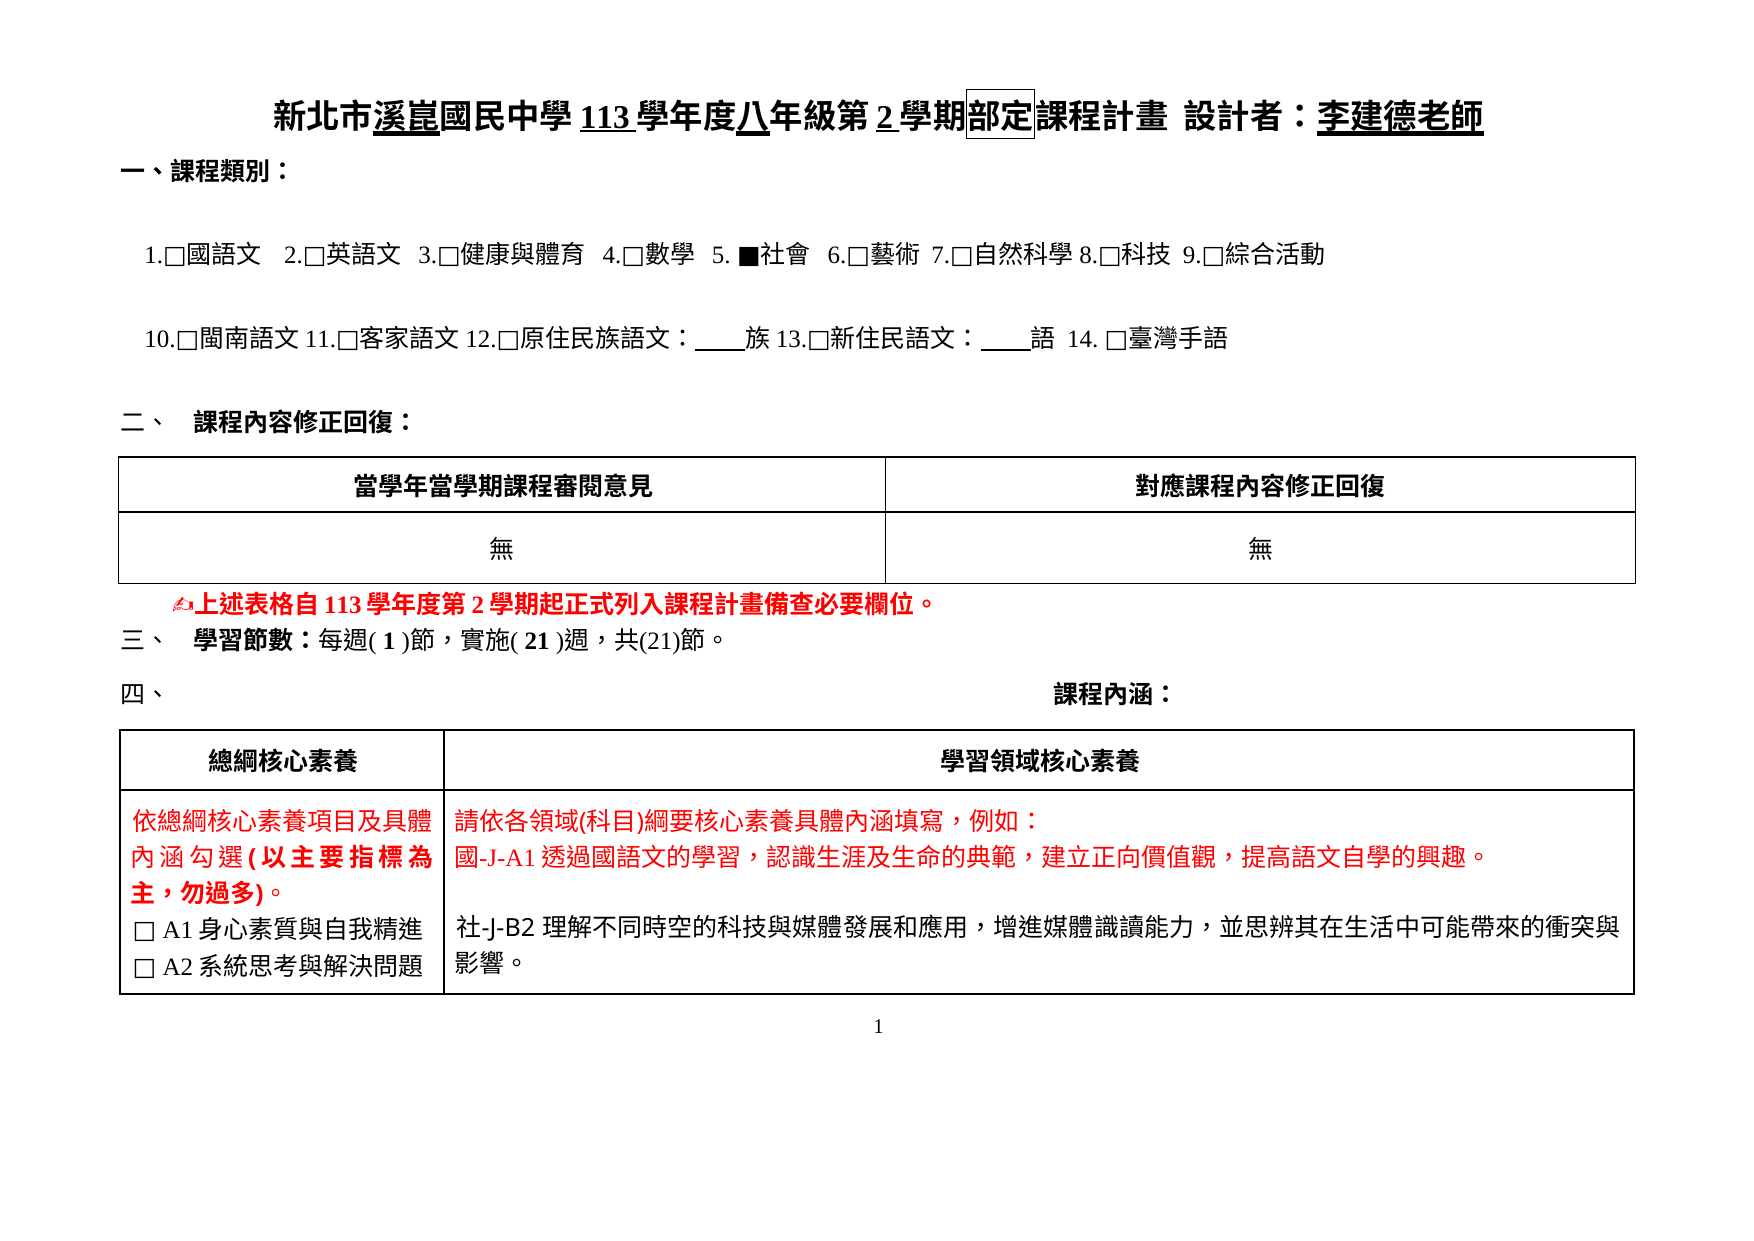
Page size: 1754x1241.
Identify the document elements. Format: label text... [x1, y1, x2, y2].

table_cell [121, 791, 443, 993]
list 學習節數：每週( 1 )節，實施( 21 )週，共(21)節。 [121, 621, 1636, 657]
table_cell 無 [886, 513, 1635, 583]
table_header 總綱核心素養 [121, 731, 443, 788]
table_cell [445, 791, 1633, 993]
text 新北市溪崑國民中學113學年度八年級第2學期部定課程計畫 設計者：李建德老師 [118, 89, 966, 139]
text 1.□國語文 2.□英語文 3.□健康與體育 4.□數學 5. ■社會 6.□藝術 7.□自然科學 8.□科技 9.□綜合活動 [118, 235, 1636, 271]
table_header 對應課程內容修正回復 [886, 458, 1635, 511]
list 課程內涵： [121, 675, 1636, 711]
text 10.□閩南語文 11.□客家語文 12.□原住民族語文： ____族 13.□新住民語文： ____語 14. □臺灣手語 [118, 318, 1636, 355]
list 上述表格自113學年度第2學期起正式列入課程計畫備查必要欄位。 [171, 584, 1636, 621]
list 課程類別： [121, 151, 1636, 188]
list 課程內容修正回復： [121, 402, 1636, 438]
table_header 學習領域核心素養 [445, 731, 1633, 788]
text 新北市溪崑國民中學113學年度八年級第2學期部定課程計畫 設計者：李建德老師 [1035, 89, 1636, 139]
table_header 當學年當學期課程審閱意見 [119, 458, 885, 511]
table_cell 無 [119, 513, 885, 583]
